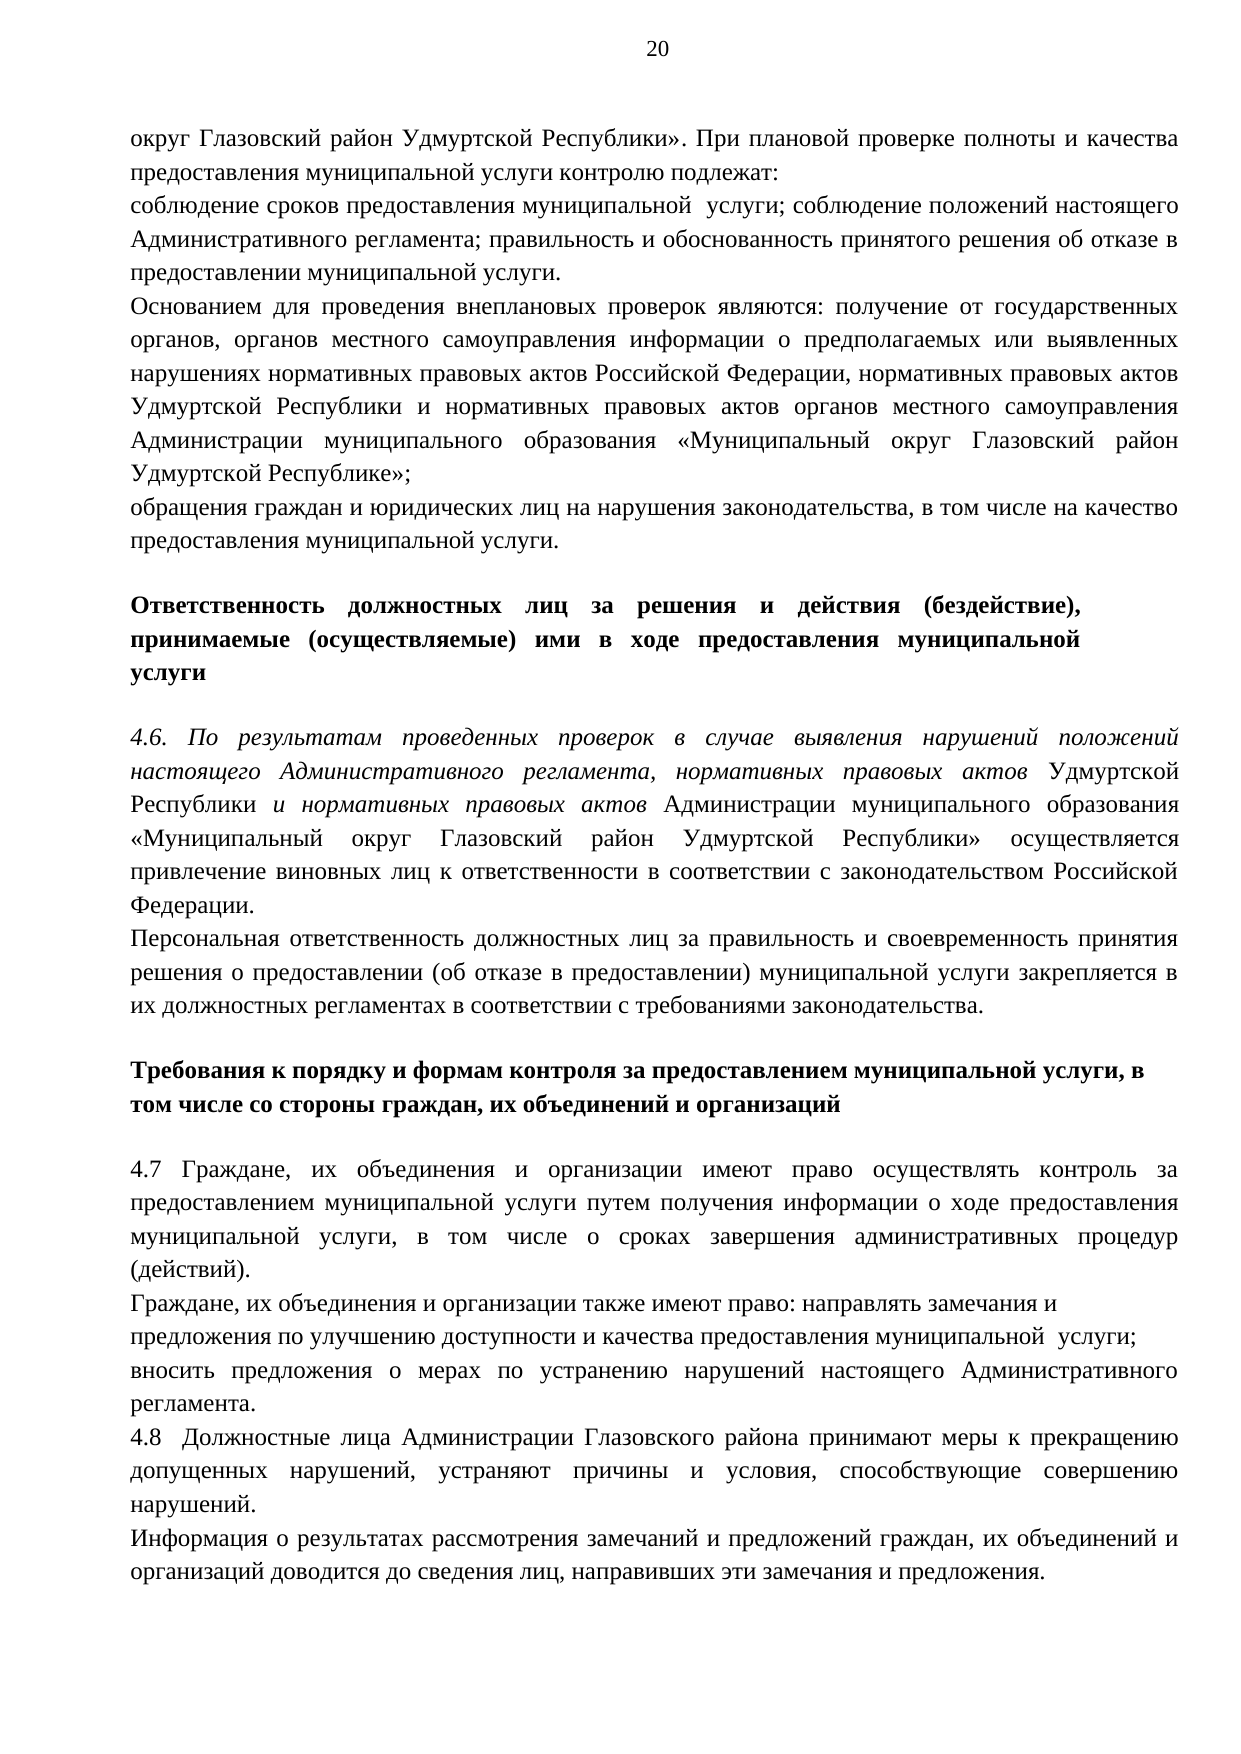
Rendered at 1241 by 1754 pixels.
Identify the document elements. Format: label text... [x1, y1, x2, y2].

list 4.8 Должностные лица Администрации Глазовского района принимают меры к прекращению допущенных нарушений, устраняют причины и условия, способствующие совершению нарушений. [130, 1418, 1179, 1519]
text 4.6. По результатам проведенных проверок в случае выявления нарушений положений настоящего Административного регламента, нормативных правовых актов Удмуртской Республики и нормативных правовых актов Администрации муниципального образования «Муниципальный округ Глазовский район Удмуртской Республики» осуществляется привлечение виновных лиц к ответственности в соответствии с законодательством Российской Федерации. [130, 719, 1179, 920]
text Ответственность должностных лиц за решения и действия (бездействие), принимаемые (осуществляемые) ими в ходе предоставления муниципальной услуги [130, 587, 1081, 687]
list 4.7 Граждане, их объединения и организации имеют право осуществлять контроль за предоставлением муниципальной услуги путем получения информации о ходе предоставления муниципальной услуги, в том числе о сроках завершения административных процедур (действий). [130, 1150, 1179, 1284]
text вносить предложения о мерах по устранению нарушений настоящего Административного регламента. [130, 1351, 1179, 1418]
text обращения граждан и юридических лиц на нарушения законодательства, в том числе на качество предоставления муниципальной услуги. [130, 488, 1179, 556]
text Информация о результатах рассмотрения замечаний и предложений граждан, их объединений и организаций доводится до сведения лиц, направивших эти замечания и предложения. [130, 1519, 1179, 1586]
text Персональная ответственность должностных лиц за правильность и своевременность принятия решения о предоставлении (об отказе в предоставлении) муниципальной услуги закрепляется в их должностных регламентах в соответствии с требованиями законодательства. [130, 920, 1179, 1021]
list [130, 119, 1179, 187]
text Граждане, их объединения и организации также имеют право: направлять замечания и предложения по улучшению доступности и качества предоставления муниципальной услуги; [130, 1284, 1179, 1351]
text Основанием для проведения внеплановых проверок являются: получение от государственных органов, органов местного самоуправления информации о предполагаемых или выявленных нарушениях нормативных правовых актов Российской Федерации, нормативных правовых актов Удмуртской Республики и нормативных правовых актов органов местного самоуправления Администрации муниципального образования «Муниципальный округ Глазовский район Удмуртской Республике»; [130, 287, 1179, 488]
text Требования к порядку и формам контроля за предоставлением муниципальной услуги, в том числе со стороны граждан, их объединений и организаций [130, 1052, 1179, 1119]
text соблюдение сроков предоставления муниципальной услуги; соблюдение положений настоящего Административного регламента; правильность и обоснованность принятого решения об отказе в предоставлении муниципальной услуги. [130, 187, 1179, 287]
